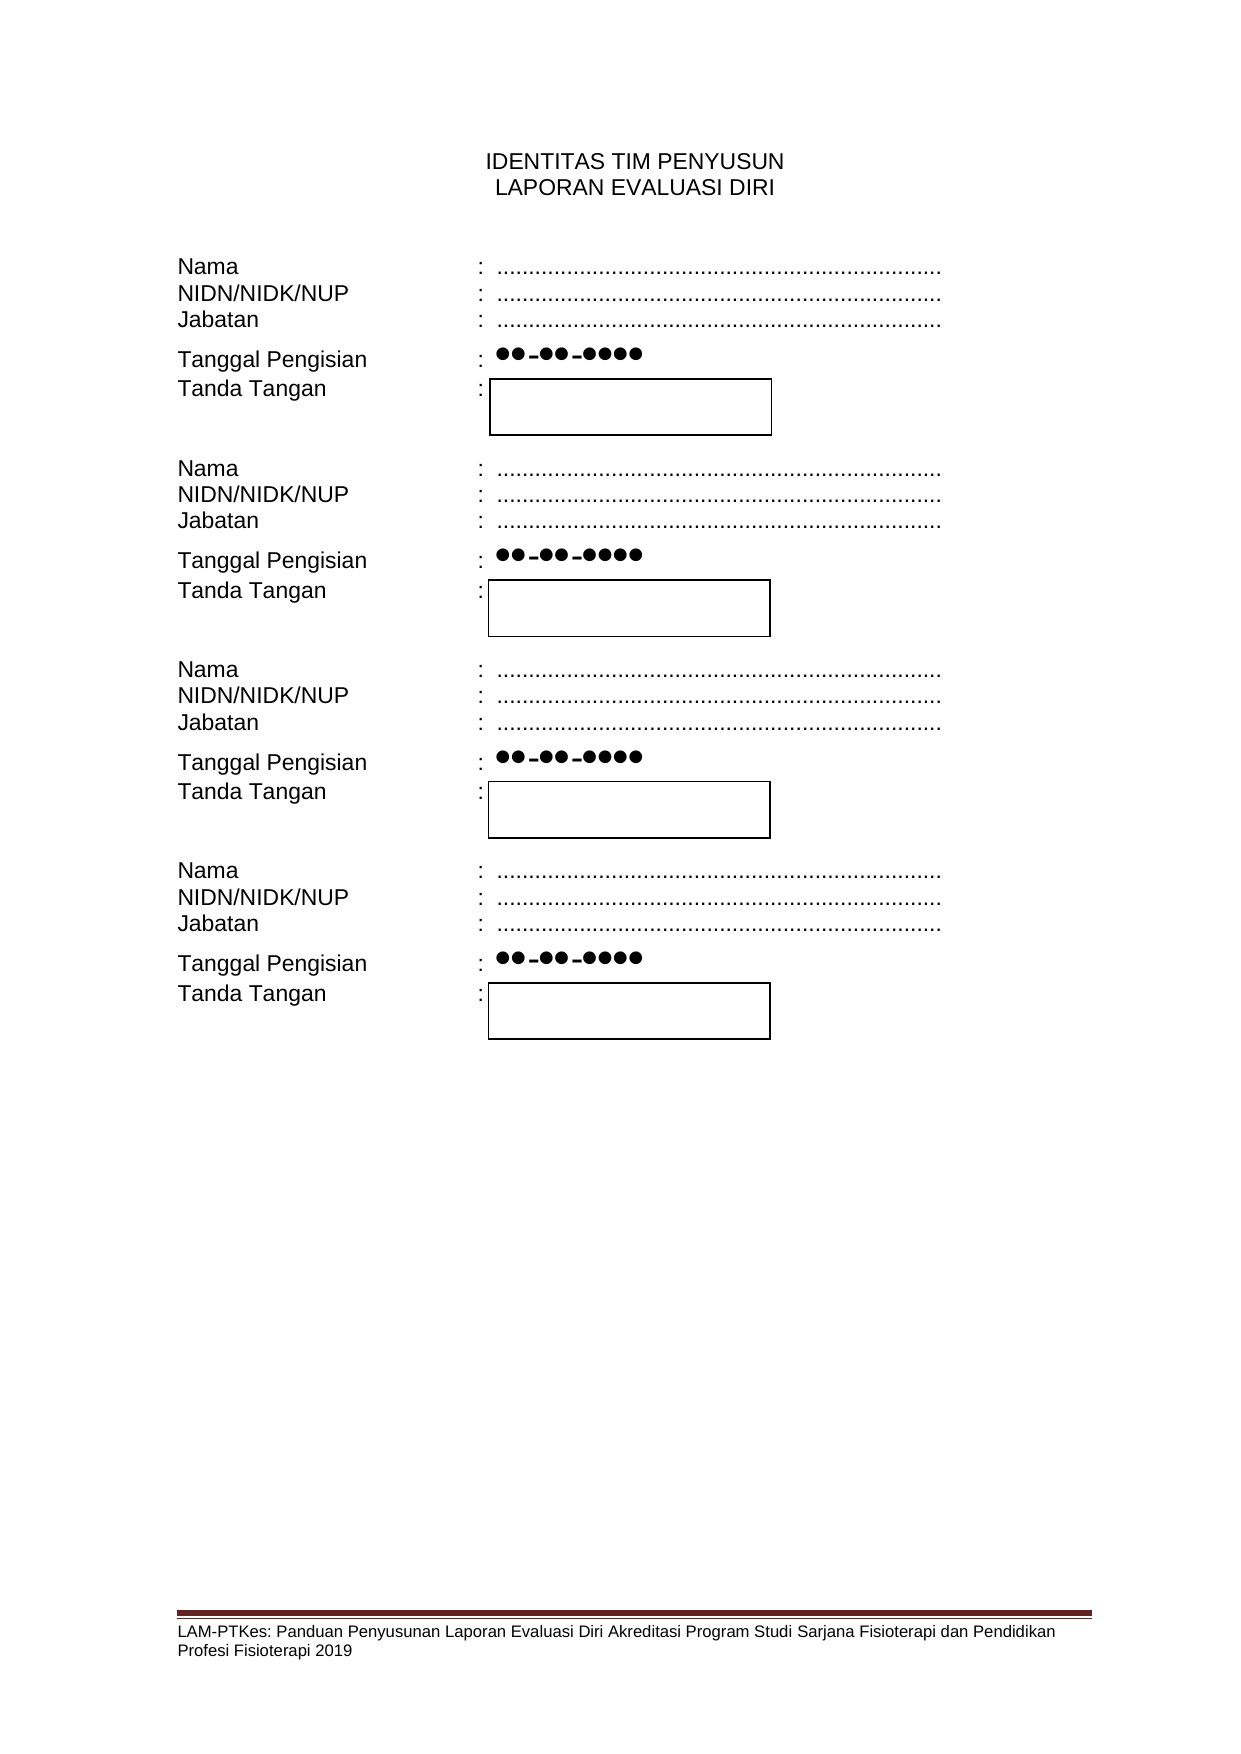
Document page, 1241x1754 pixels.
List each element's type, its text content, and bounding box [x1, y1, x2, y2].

text Nama : ...................................................................... [177, 857, 1092, 883]
text IDENTITAS TIM PENYUSUN [177, 148, 1092, 174]
text Tanggal Pengisian : -- [177, 332, 1092, 375]
text Tanggal Pengisian : -- [177, 533, 1092, 577]
text Tanggal Pengisian : -- [177, 936, 1092, 979]
text NIDN/NIDK/NUP : ...................................................................... [177, 481, 1092, 507]
text Tanda Tangan : [177, 577, 1092, 603]
text Tanggal Pengisian : -- [177, 735, 1092, 778]
text NIDN/NIDK/NUP : ...................................................................... [177, 279, 1092, 306]
text NIDN/NIDK/NUP : ...................................................................... [177, 883, 1092, 910]
text NIDN/NIDK/NUP : ...................................................................... [177, 682, 1092, 708]
text Tanda Tangan : [177, 979, 1092, 1006]
text Nama : ...................................................................... [177, 454, 1092, 481]
text Nama : ...................................................................... [177, 253, 1092, 279]
text Jabatan : ...................................................................... [177, 507, 1092, 533]
text Nama : ...................................................................... [177, 656, 1092, 682]
text Jabatan : ...................................................................... [177, 910, 1092, 936]
text Jabatan : ...................................................................... [177, 708, 1092, 735]
text Tanda Tangan : [177, 778, 1092, 804]
text Tanda Tangan : [177, 375, 1092, 402]
text Jabatan : ...................................................................... [177, 306, 1092, 332]
text LAPORAN EVALUASI DIRI [177, 174, 1092, 200]
